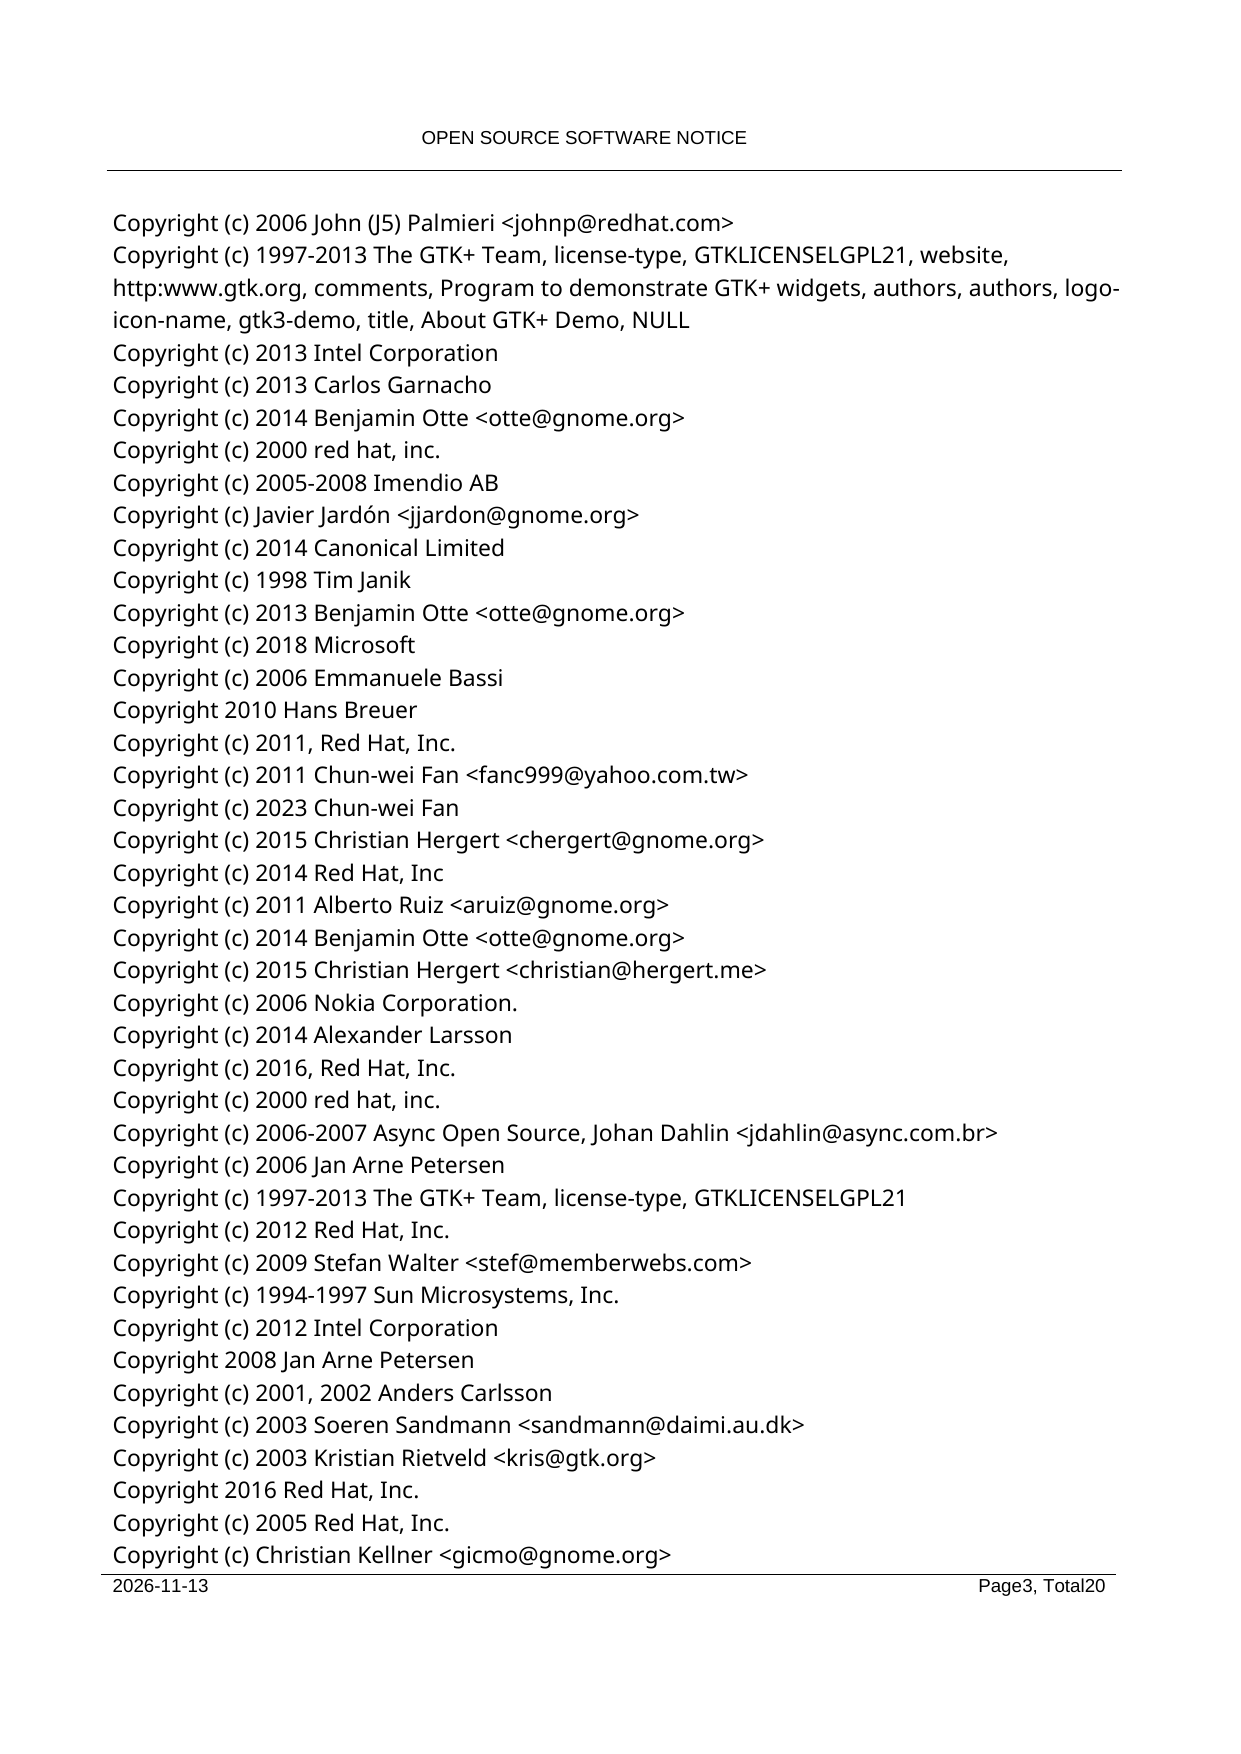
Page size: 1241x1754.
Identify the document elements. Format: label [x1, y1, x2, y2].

text [112, 206, 1128, 1571]
